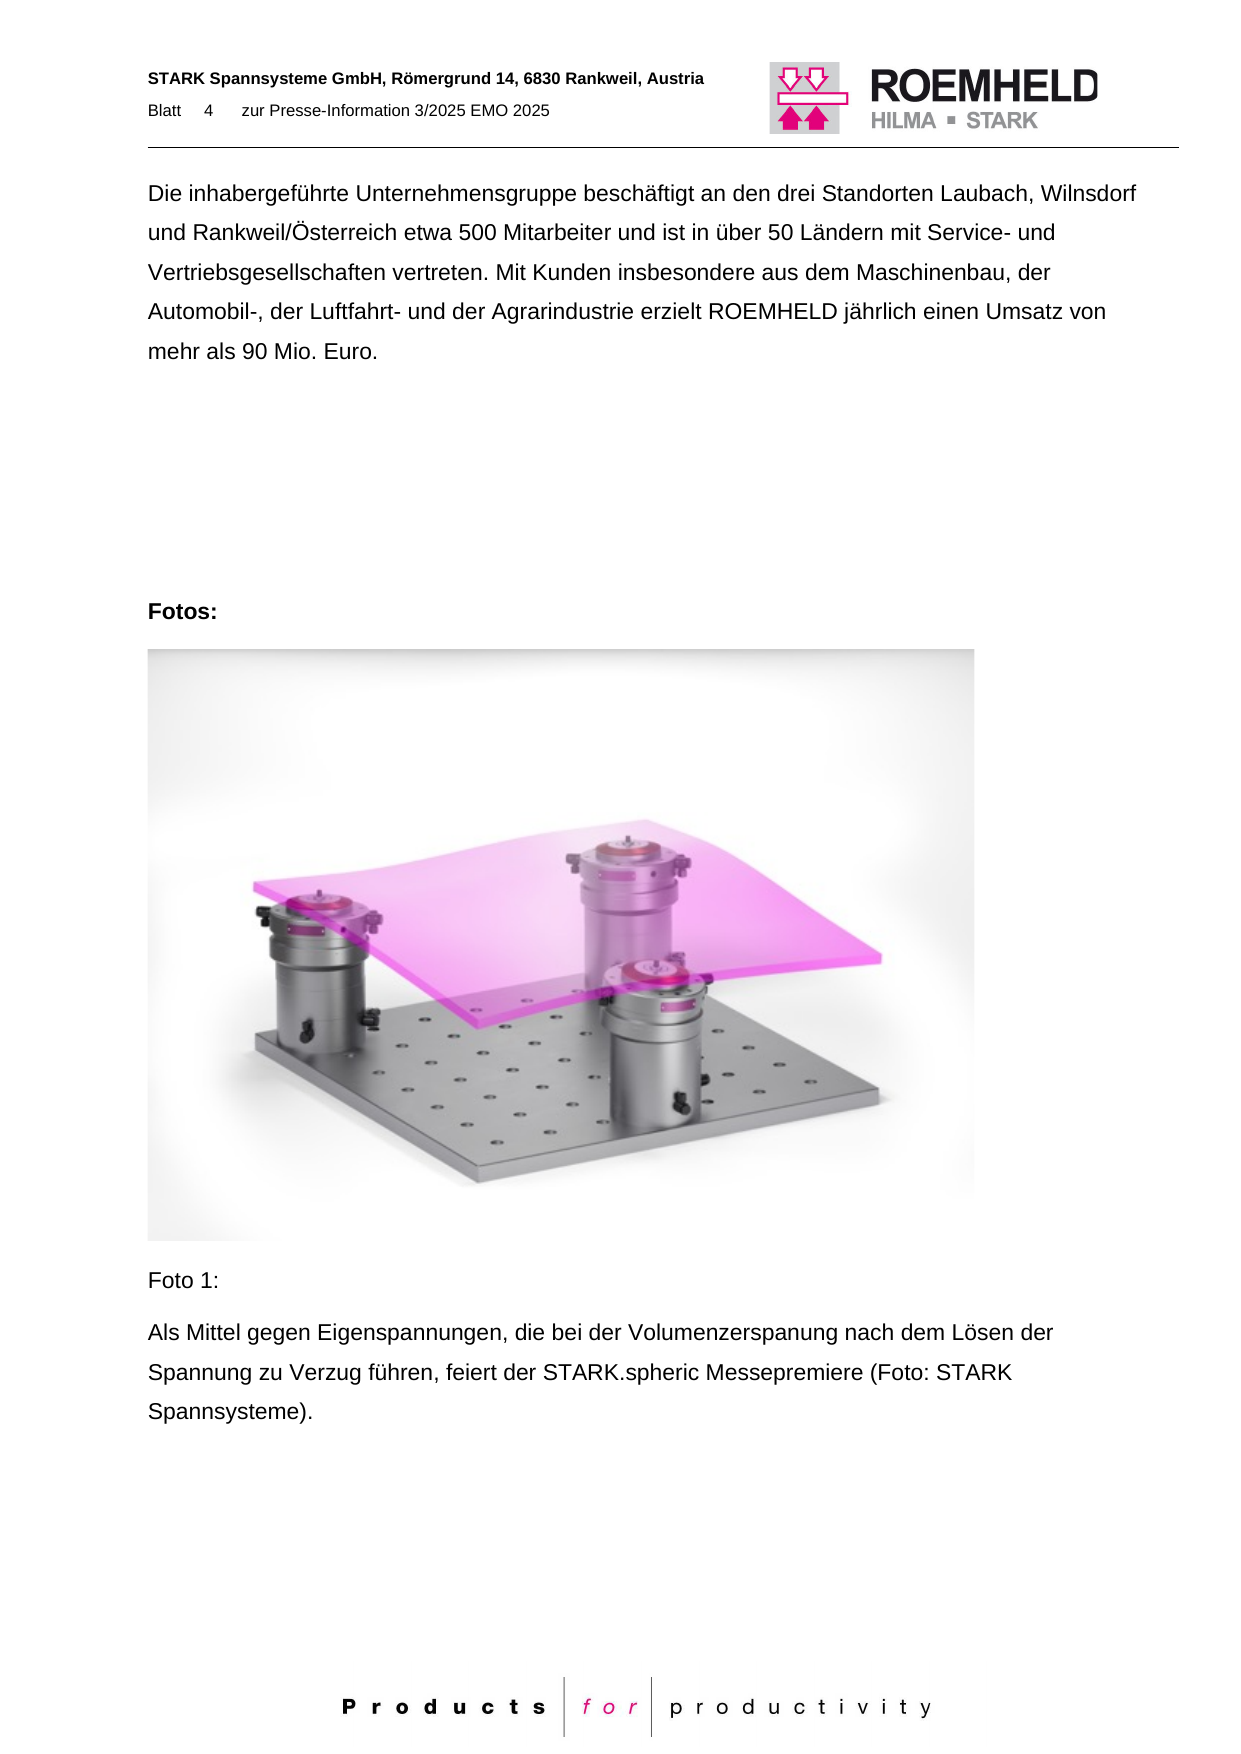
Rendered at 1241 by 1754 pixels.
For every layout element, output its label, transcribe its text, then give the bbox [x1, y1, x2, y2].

text Die inhabergeführte Unternehmensgruppe beschäftigt an den drei Standorten Laubach, Wilnsdorf und Rankweil/Österreich etwa 500 Mitarbeiter und ist in über 50 Ländern mit Service- und Vertriebsgesellschaften vertreten. Mit Kunden insbesondere aus dem Maschinenbau, der Automobil-, der Luftfahrt- und der Agrarindustrie erzielt ROEMHELD jährlich einen Umsatz von mehr als 90 Mio. Euro. [148, 148, 1162, 364]
text Fotos: [148, 598, 1162, 624]
picture [296, 1661, 987, 1747]
picture [147, 649, 975, 1241]
text Als Mittel gegen Eigenspannungen, die bei der Volumenzerspanung nach dem Lösen der Spannung zu Verzug führen, feiert der STARK.spheric Messepremiere (Foto: STARK Spannsysteme). [148, 1319, 1162, 1424]
text Foto 1: [148, 1267, 1162, 1293]
picture [768, 62, 1097, 134]
